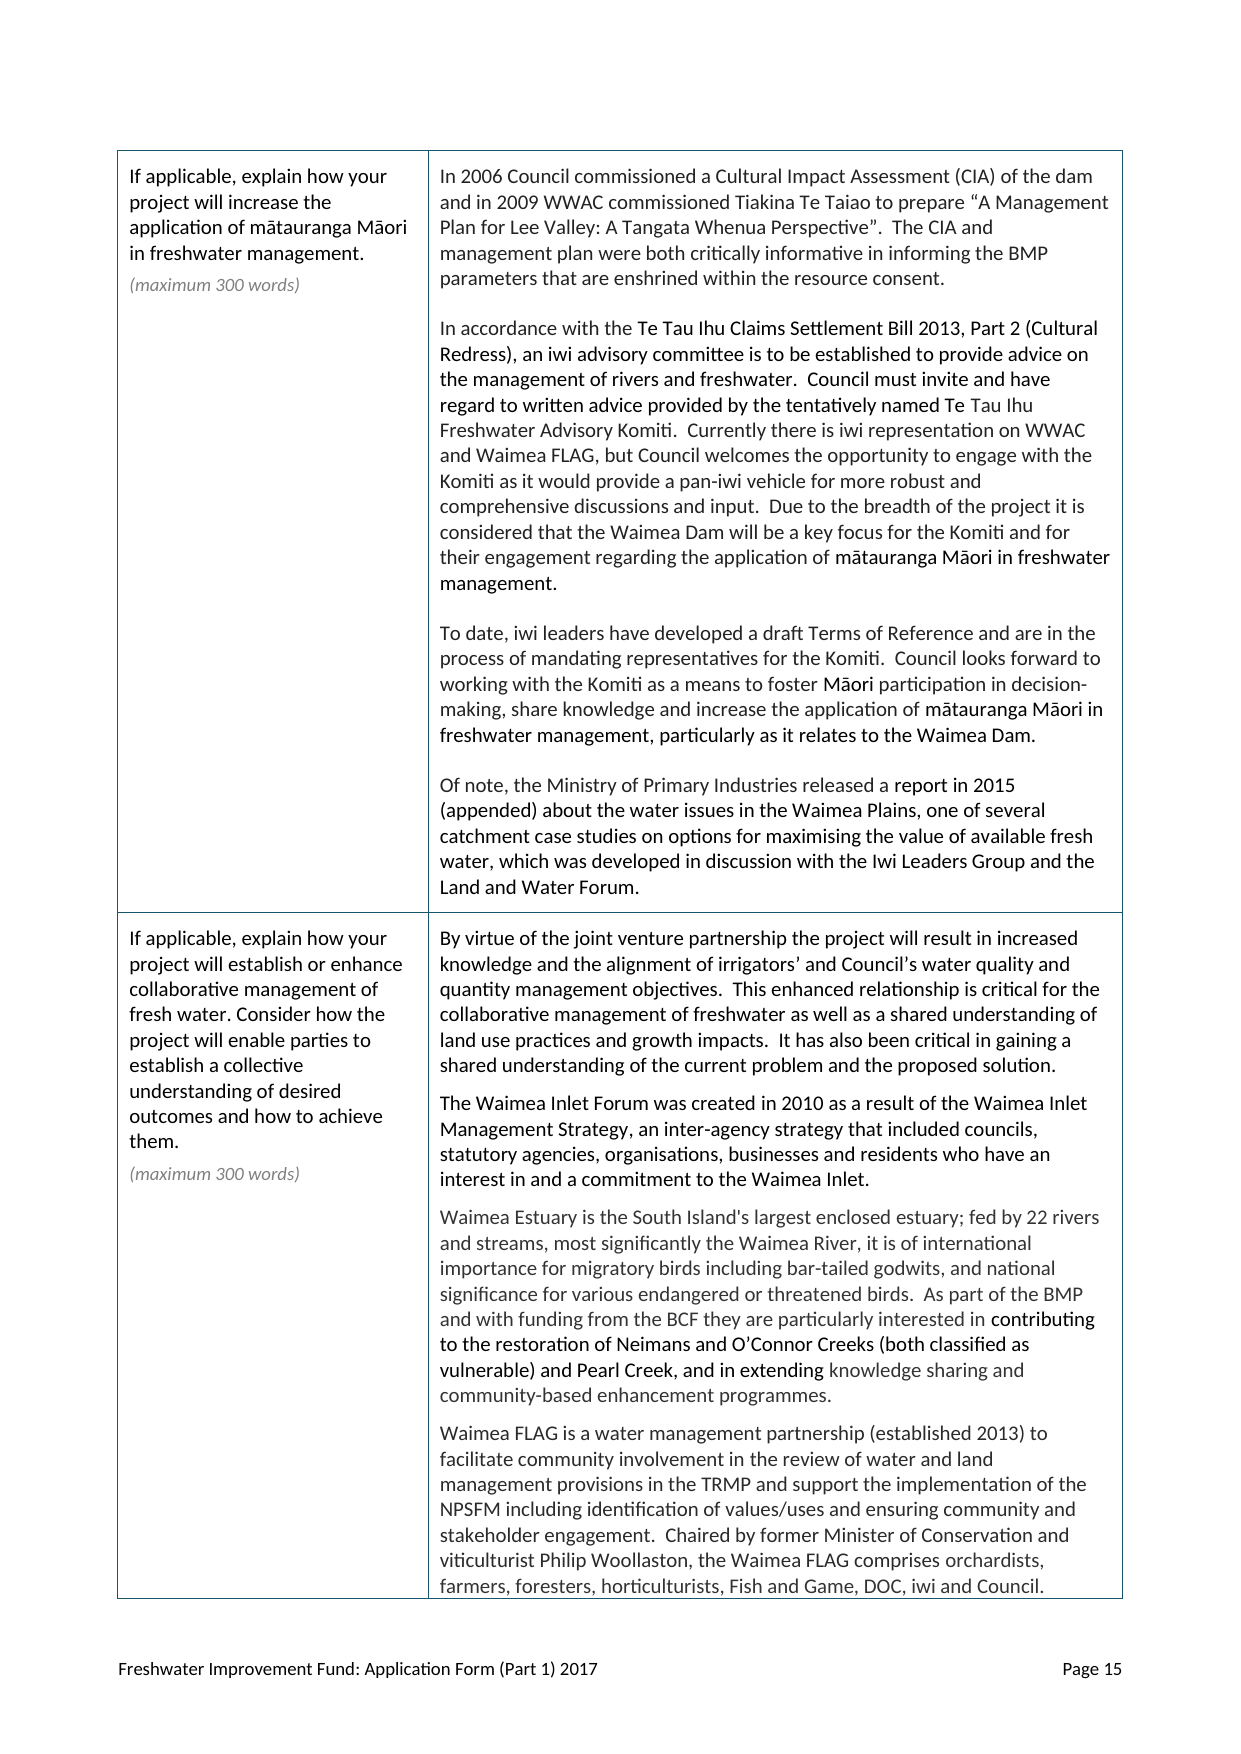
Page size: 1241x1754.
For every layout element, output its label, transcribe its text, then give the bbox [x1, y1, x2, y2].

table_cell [429, 913, 1122, 1598]
table_cell In 2006 Council commissioned a Cultural Impact Assessment (CIA) of the dam and in 2009 WWAC commissioned Tiakina Te Taiao to prepare “A Management Plan for Lee Valley: A Tangata Whenua Perspective”. The CIA and management plan were both critically informative in informing the BMP parameters that are enshrined within the resource consent. In accordance with the Te Tau Ihu Claims Settlement Bill 2013, Part 2 (Cultural Redress), an iwi advisory committee is to be established to provide advice on the management of rivers and freshwater. Council must invite and have regard to written advice provided by the tentatively named Te Tau Ihu Freshwater Advisory Komiti. Currently there is iwi representation on WWAC and Waimea FLAG, but Council welcomes the opportunity to engage with the Komiti as it would provide a pan-iwi vehicle for more robust and comprehensive discussions and input. Due to the breadth of the project it is considered that the Waimea Dam will be a key focus for the Komiti and for their engagement regarding the application of mātauranga Māori in freshwater management. To date, iwi leaders have developed a draft Terms of Reference and are in the process of mandating representatives for the Komiti. Council looks forward to working with the Komiti as a means to foster Māori participation in decision-making, share knowledge and increase the application of mātauranga Māori in freshwater management, particularly as it relates to the Waimea Dam. Of note, the Ministry of Primary Industries released a report in 2015 (appended) about the water issues in the Waimea Plains, one of several catchment case studies on options for maximising the value of available fresh water, which was developed in discussion with the Iwi Leaders Group and the Land and Water Forum. [429, 151, 1122, 912]
table_cell If applicable, explain how your project will increase the application of mātauranga Māori in freshwater management. (maximum 300 words) [118, 151, 428, 912]
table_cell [118, 913, 428, 1598]
